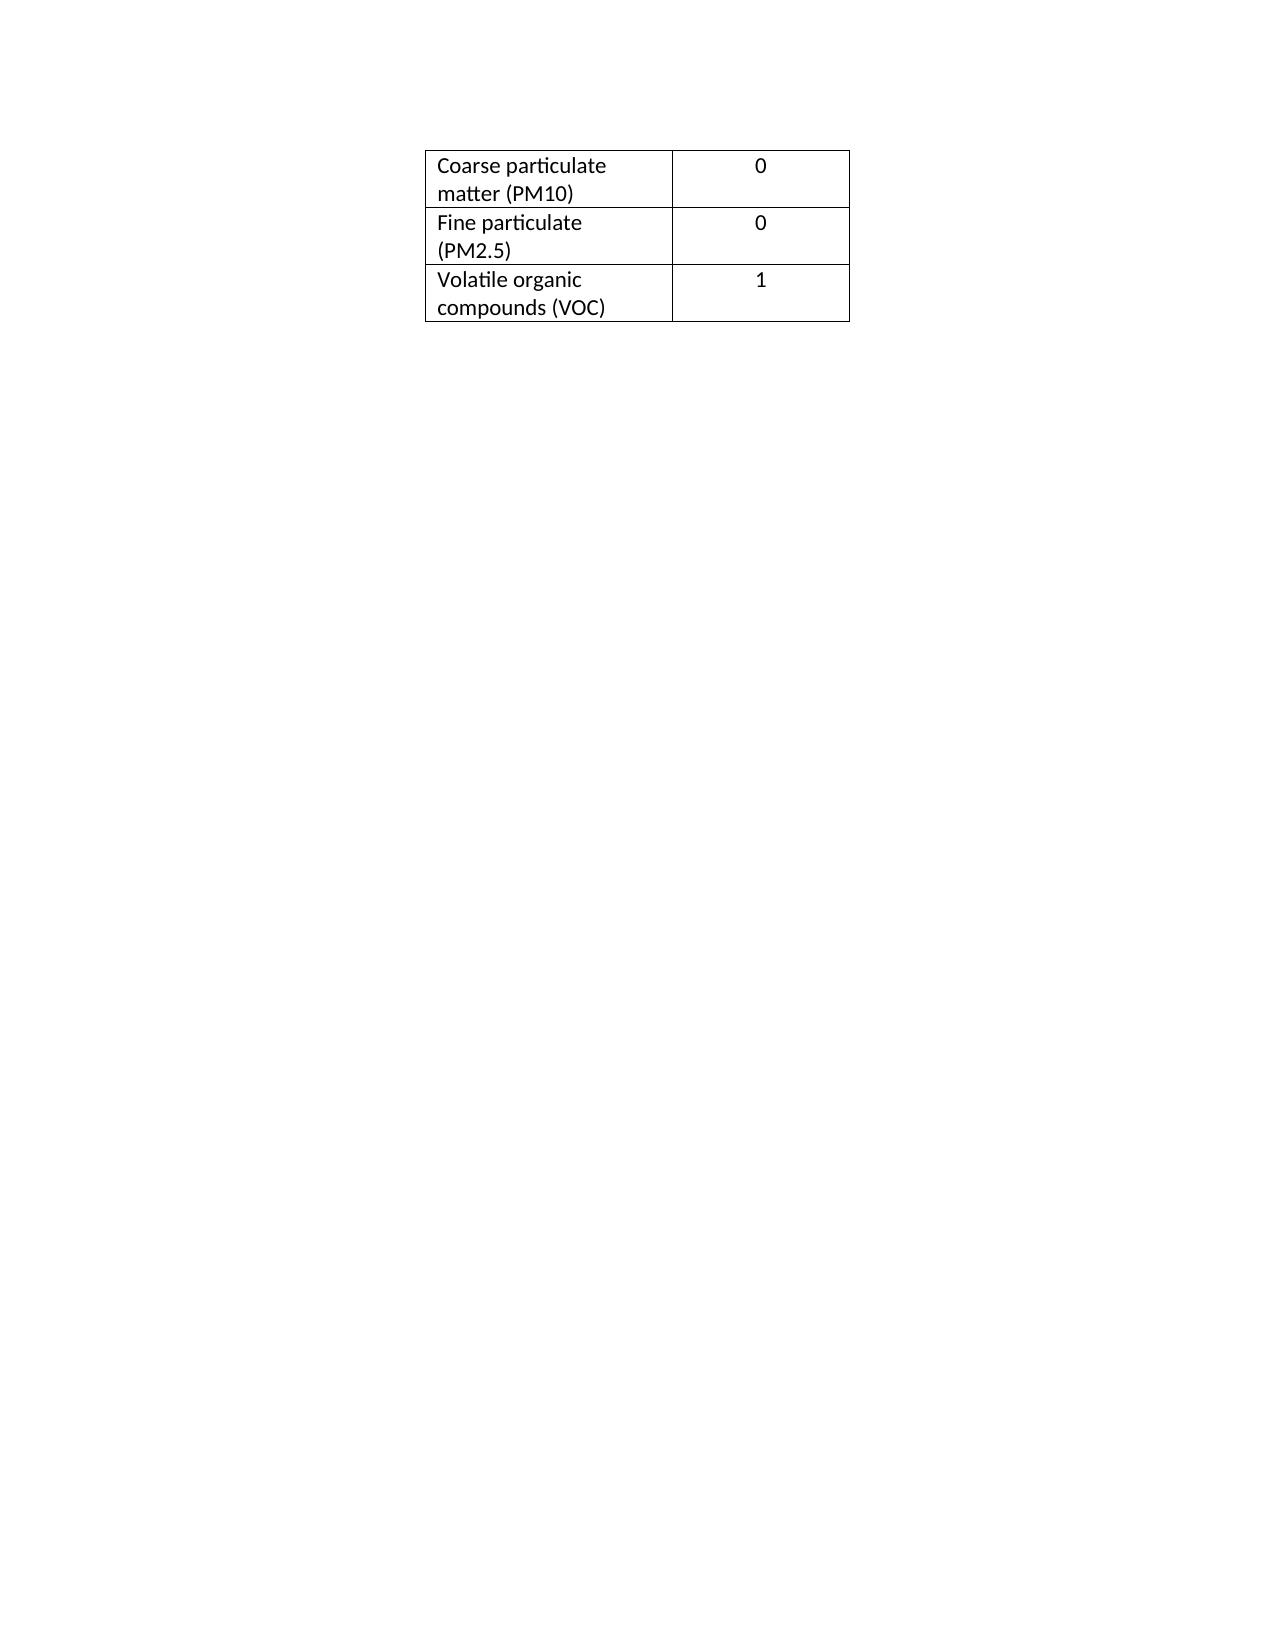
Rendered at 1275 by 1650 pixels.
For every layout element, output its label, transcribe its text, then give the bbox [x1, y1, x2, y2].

table_cell 0 [673, 208, 849, 264]
table_cell Volatile organic compounds (VOC) [426, 265, 672, 321]
table_cell Fine particulate (PM2.5) [426, 208, 672, 264]
table_cell Coarse particulate matter (PM10) [426, 151, 672, 207]
table_cell 0 [673, 151, 849, 207]
table_cell 1 [673, 265, 849, 321]
